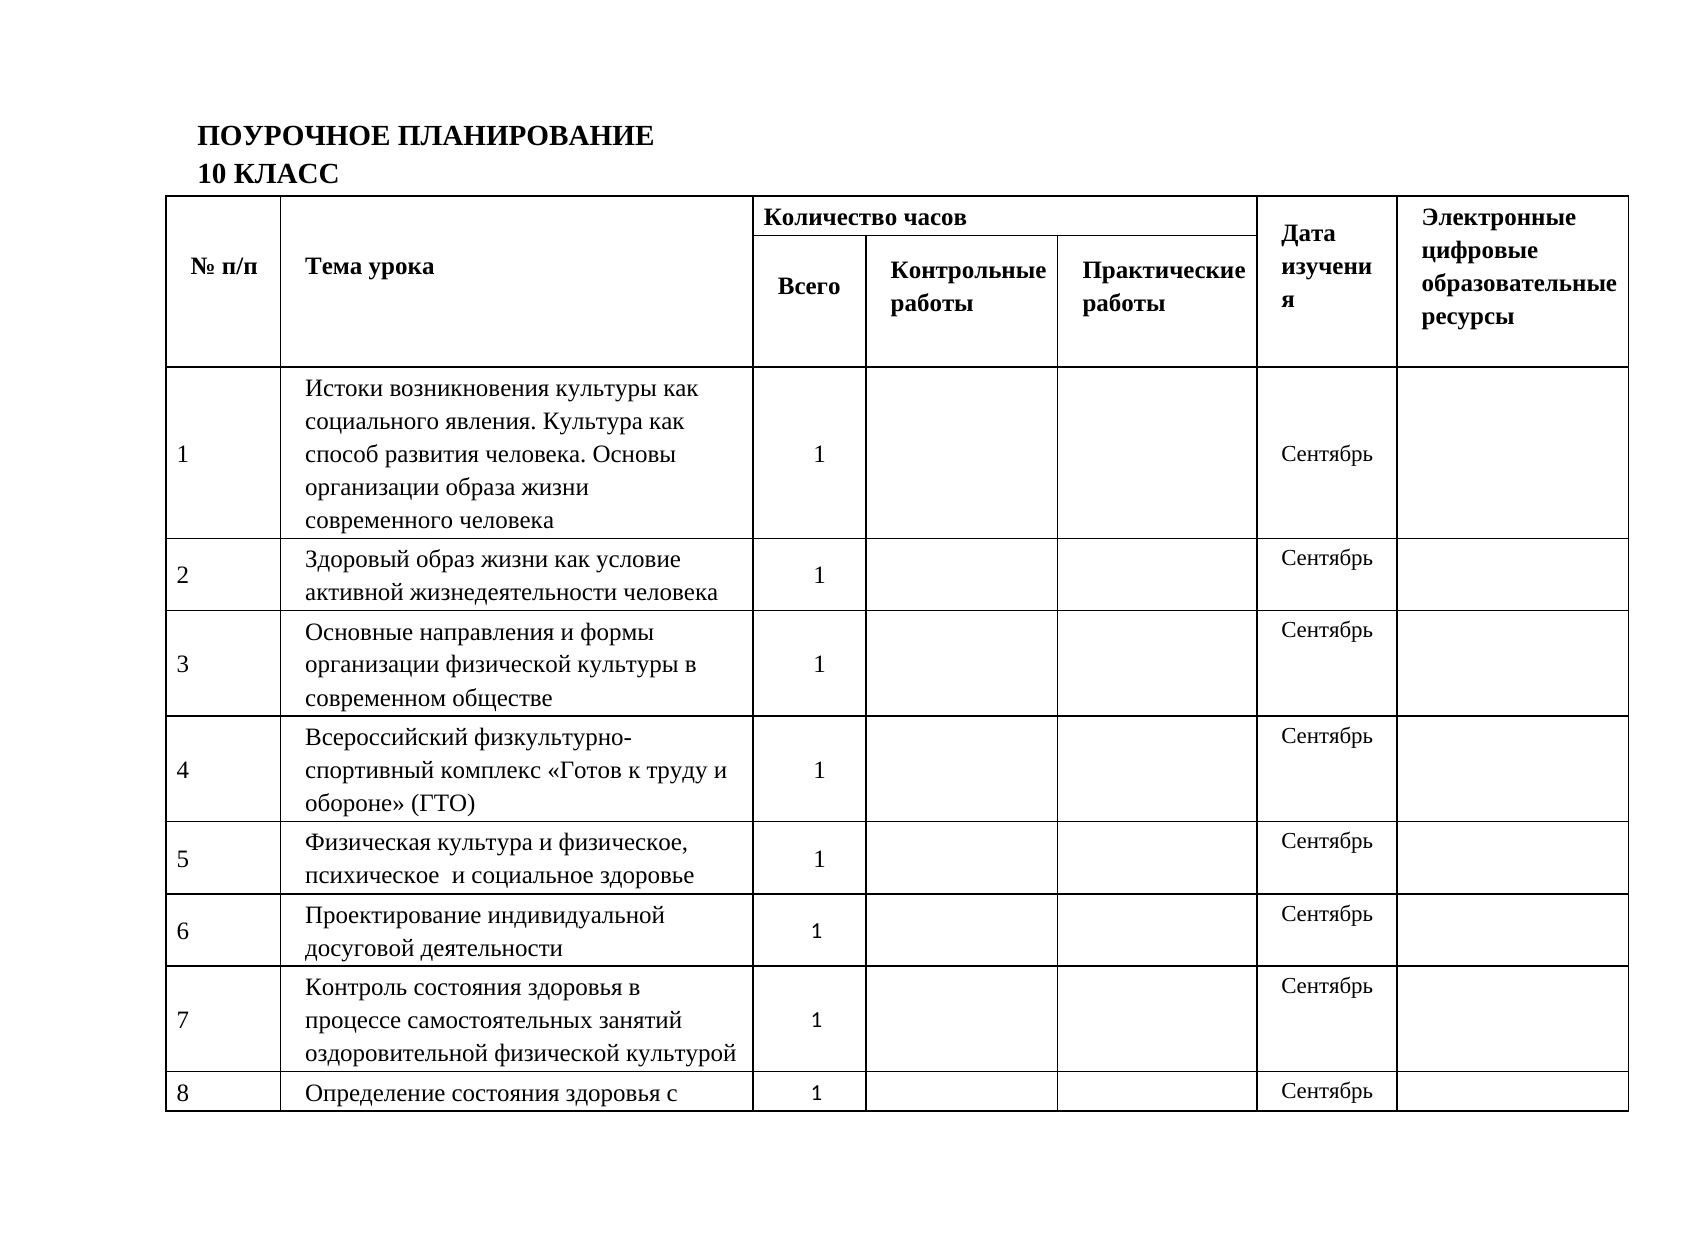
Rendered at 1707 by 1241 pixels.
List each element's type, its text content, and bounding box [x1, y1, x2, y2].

table_cell 1 [167, 368, 280, 537]
table_cell Сентябрь [1258, 611, 1396, 715]
table_header Электронные цифровые образовательные ресурсы [1398, 197, 1628, 366]
table_cell [1058, 368, 1256, 537]
table_cell [867, 967, 1057, 1071]
table_cell [1398, 895, 1628, 965]
text ПОУРОЧНОЕ ПЛАНИРОВАНИЕ [190, 118, 1618, 152]
table_cell [1398, 539, 1628, 610]
table_cell [867, 611, 1057, 715]
table_header Количество часов [754, 197, 1256, 234]
table_cell [1398, 967, 1628, 1071]
table_cell 2 [167, 539, 280, 610]
table_header Тема урока [281, 197, 752, 366]
table_cell [1058, 611, 1256, 715]
table_cell [1058, 717, 1256, 821]
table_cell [281, 1072, 752, 1110]
table_cell [867, 717, 1057, 821]
table_cell 1 [754, 967, 865, 1071]
table_cell 7 [167, 967, 280, 1071]
table_cell Контроль состояния здоровья в процессе самостоятельных занятий оздоровительной физической культурой [281, 967, 752, 1071]
table_cell [1398, 611, 1628, 715]
table_header № п/п [167, 197, 280, 366]
table_cell [1398, 368, 1628, 537]
table_cell 1 [754, 895, 865, 965]
table_cell Всероссийский физкультурно-спортивный комплекс «Готов к труду и обороне» (ГТО) [281, 717, 752, 821]
table_cell Физическая культура и физическое, психическое и социальное здоровье [281, 822, 752, 893]
table_cell Сентябрь [1258, 895, 1396, 965]
table_cell Сентябрь [1258, 539, 1396, 610]
table_cell [867, 539, 1057, 610]
table_cell [1058, 539, 1256, 610]
table_cell 8 [167, 1072, 280, 1110]
table_cell Сентябрь [1258, 1072, 1396, 1110]
table_cell [867, 822, 1057, 893]
table_cell [1398, 717, 1628, 821]
table_cell [1058, 1072, 1256, 1110]
table_cell Основные направления и формы организации физической культуры в современном обществе [281, 611, 752, 715]
table_cell [867, 368, 1057, 537]
table_cell Всего [754, 236, 865, 366]
table_cell 4 [167, 717, 280, 821]
table_cell 3 [167, 611, 280, 715]
text 10 КЛАСС [190, 157, 1618, 190]
table_cell [1398, 822, 1628, 893]
table_cell [1398, 1072, 1628, 1110]
table_cell [1058, 822, 1256, 893]
table_cell 1 [754, 1072, 865, 1110]
table_cell [867, 895, 1057, 965]
table_cell 1 [754, 539, 865, 610]
table_cell Сентябрь [1258, 368, 1396, 537]
table_cell Сентябрь [1258, 822, 1396, 893]
table_cell [1058, 895, 1256, 965]
table_cell [867, 1072, 1057, 1110]
table_cell Сентябрь [1258, 967, 1396, 1071]
table_cell 1 [754, 717, 865, 821]
table_cell 5 [167, 822, 280, 893]
table_cell Здоровый образ жизни как условие активной жизнедеятельности человека [281, 539, 752, 610]
table_cell 1 [754, 368, 865, 537]
table_cell Сентябрь [1258, 717, 1396, 821]
table_cell Практические работы [1058, 236, 1256, 366]
table_cell 1 [754, 822, 865, 893]
table_cell 1 [754, 611, 865, 715]
table_header Дата изучения [1258, 197, 1396, 366]
table_cell Проектирование индивидуальной досуговой деятельности [281, 895, 752, 965]
table_cell Контрольные работы [867, 236, 1057, 366]
table_cell 6 [167, 895, 280, 965]
table_cell [1058, 967, 1256, 1071]
table_cell Истоки возникновения культуры как социального явления. Культура как способ развития человека. Основы организации образа жизни современного человека [281, 368, 752, 537]
